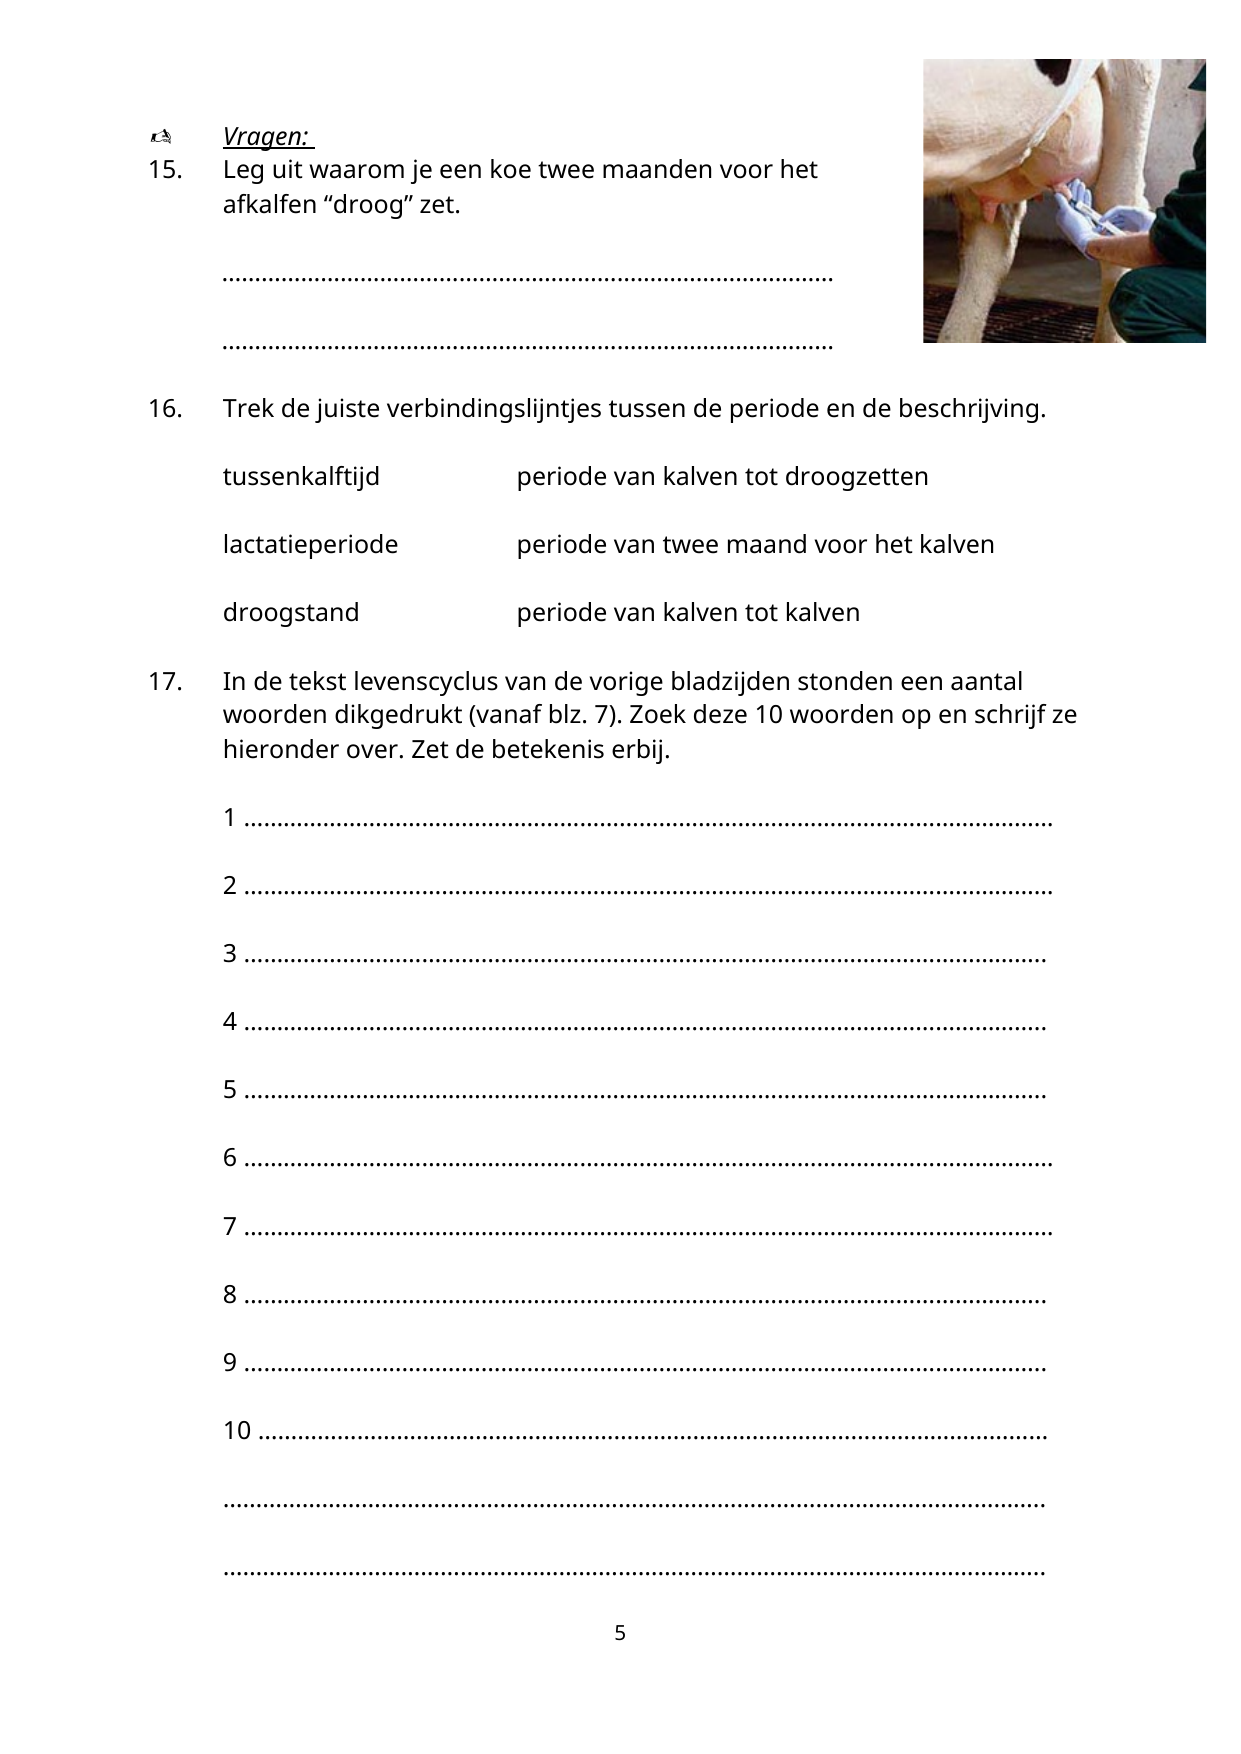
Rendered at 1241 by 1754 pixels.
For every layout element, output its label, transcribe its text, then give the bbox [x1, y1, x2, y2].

text droogstand periode van kalven tot kalven [223, 595, 1092, 629]
text 5 ………………………………………………………………………………………………………….. [223, 1072, 1092, 1106]
text tussenkalftijd periode van kalven tot droogzetten [223, 459, 1092, 493]
text ………………………………………………………………………………… [148, 322, 1092, 357]
text 1 …………………………………………………………………………………………………………… [223, 799, 1092, 833]
list Trek de juiste verbindingslijntjes tussen de periode en de beschrijving. [148, 391, 1092, 425]
text 6 …………………………………………………………………………………………………………… [223, 1140, 1092, 1174]
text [223, 1481, 1092, 1515]
text 3 ………………………………………………………………………………………………………….. [223, 936, 1092, 970]
list Leg uit waarom je een koe twee maanden voor het afkalfen “droog” zet. [148, 152, 923, 220]
text 9 ………………………………………………………………………………………………………….. [223, 1344, 1092, 1378]
list In de tekst levenscyclus van de vorige bladzijden stonden een aantal woorden dikgedrukt (vanaf blz. 7). Zoek deze 10 woorden op en schrijf ze hieronder over. Zet de betekenis erbij. [148, 663, 1092, 765]
list Vragen: [148, 118, 923, 152]
text 2 …………………………………………………………………………………………………………… [223, 867, 1092, 902]
text lactatieperiode periode van twee maand voor het kalven [223, 527, 1092, 561]
text 8 ………………………………………………………………………………………………………….. [223, 1276, 1092, 1310]
picture [923, 59, 1207, 343]
text ………………………………………………………………………………… [148, 254, 923, 288]
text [223, 1549, 1092, 1583]
text 7 …………………………………………………………………………………………………………… [223, 1208, 1092, 1242]
text 10 ………………………………………………………………………………………………………… [223, 1412, 1092, 1447]
text 4 ………………………………………………………………………………………………………….. [223, 1004, 1092, 1038]
